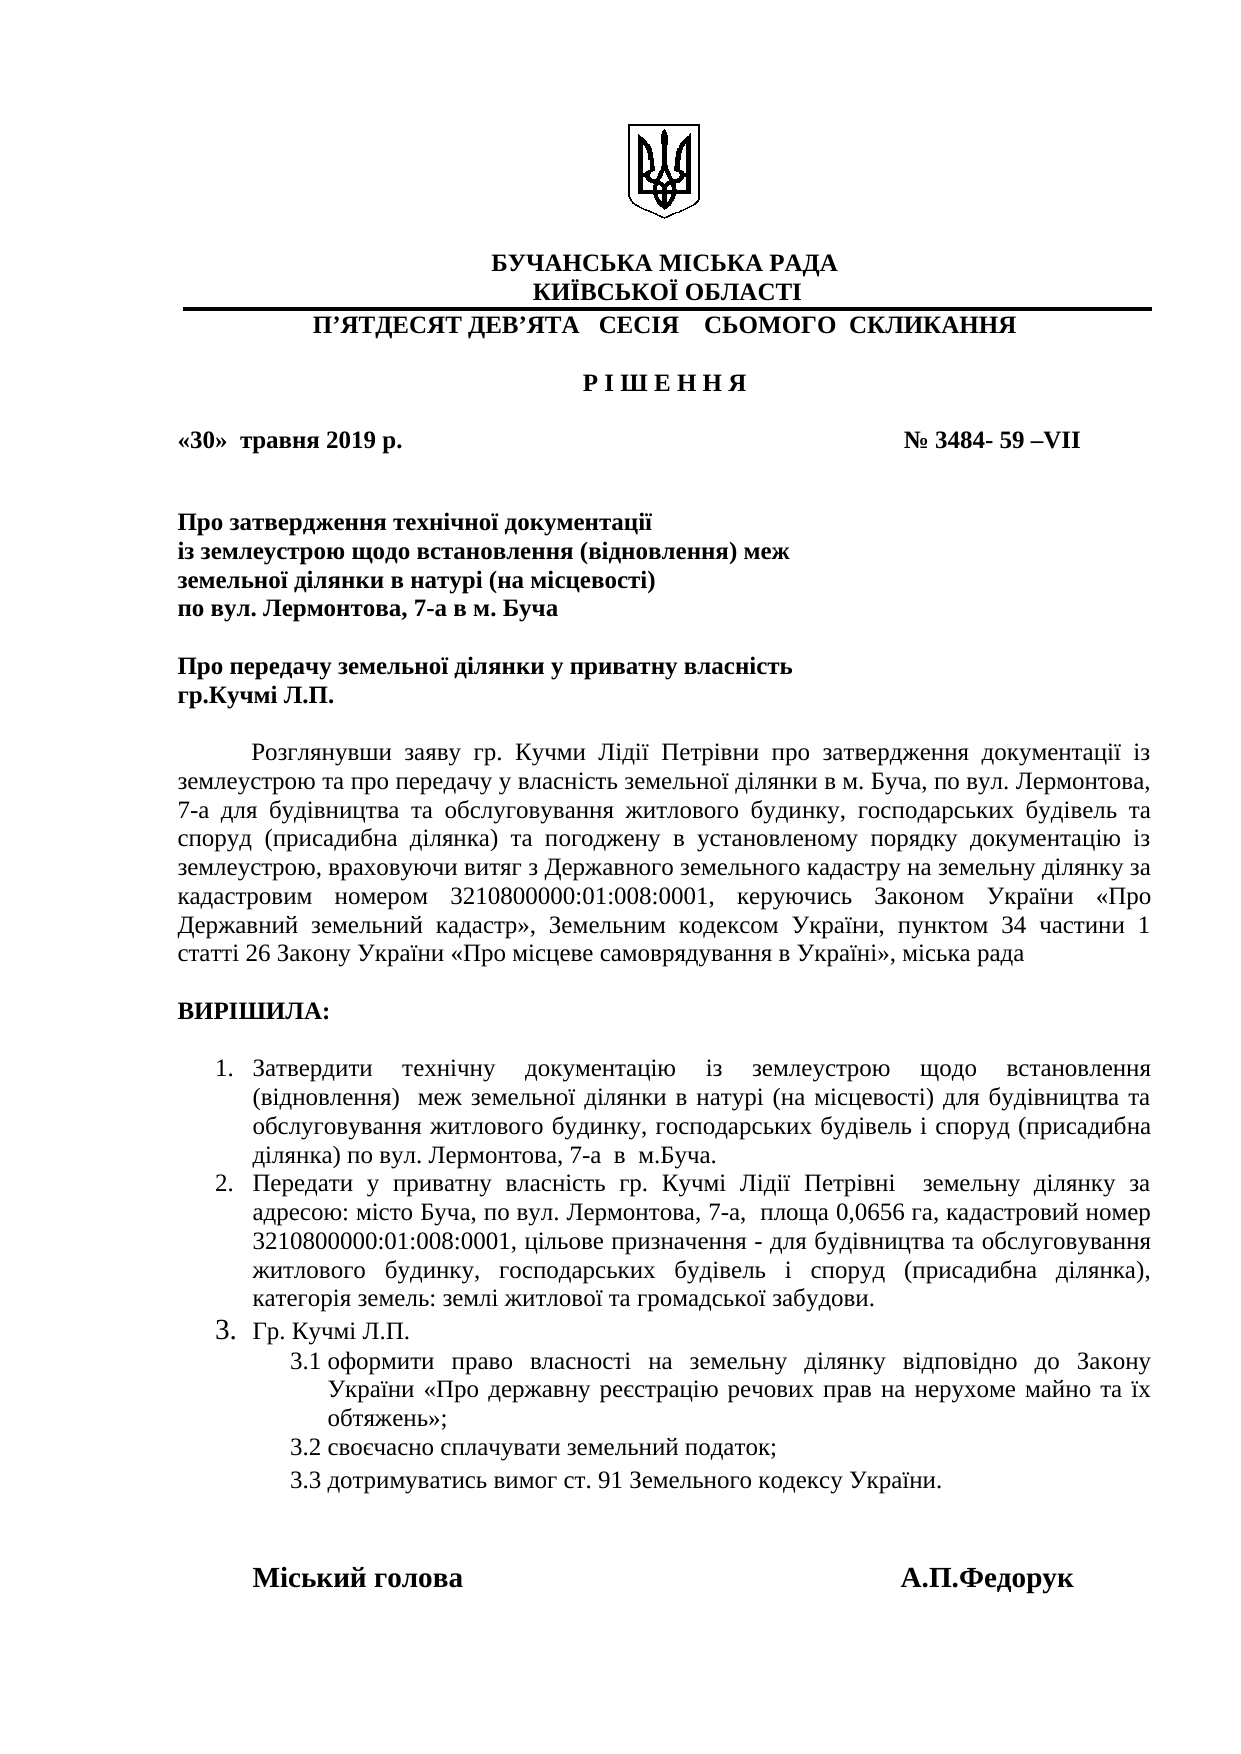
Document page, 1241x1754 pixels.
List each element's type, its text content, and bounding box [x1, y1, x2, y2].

list оформити право власності на земельну ділянку відповідно до Закону України «Про державну реєстрацію речових прав на нерухоме майно та їх обтяжень»; [290, 1346, 1152, 1432]
text по вул. Лермонтова, 7-а в м. Буча [177, 593, 1152, 622]
text Розглянувши заяву гр. Кучми Лідії Петрівни про затвердження документації із землеустрою та про передачу у власність земельної ділянки в м. Буча, по вул. Лермонтова, 7-а для будівництва та обслуговування житлового будинку, господарських будівель та споруд (присадибна ділянка) та погоджену в установленому порядку документацію із землеустрою, враховуючи витяг з Державного земельного кадастру на земельну ділянку за кадастровим номером 3210800000:01:008:0001, керуючись Законом України «Про Державний земельний кадастр», Земельним кодексом України, пунктом 34 частини 1 статті 26 Закону України «Про місцеве самоврядування в Україні», міська рада [177, 737, 1152, 967]
text ВИРІШИЛА: [177, 996, 1152, 1025]
list Передати у приватну власність гр. Кучмі Лідії Петрівні земельну ділянку за адресою: місто Буча, по вул. Лермонтова, 7-а, площа 0,0656 га, кадастровий номер 3210800000:01:008:0001, цільове призначення - для будівництва та обслуговування житлового будинку, господарських будівель і споруд (присадибна ділянка), категорія земель: землі житлової та громадської забудови. [215, 1168, 1152, 1312]
text земельної ділянки в натурі (на місцевості) [177, 565, 1152, 593]
list дотримуватись вимог ст. 91 Земельного кодексу України. [290, 1465, 1152, 1494]
text П’ЯТДЕСЯТ ДЕВ’ЯТА СЕСІЯ СЬОМОГО СКЛИКАННЯ [177, 311, 1152, 339]
list своєчасно сплачувати земельний податок; [290, 1432, 1152, 1461]
text Про передачу земельної ділянки у приватну власність [177, 651, 1152, 680]
list Гр. Кучмі Л.П. [215, 1312, 1152, 1346]
text БУЧАНСЬКА МІСЬКА РАДА [177, 248, 1152, 277]
text Р І Ш Е Н Н Я [177, 368, 1152, 397]
text із землеустрою щодо встановлення (відновлення) меж [177, 536, 1152, 565]
text гр.Кучмі Л.П. [177, 680, 1152, 708]
text «30» травня 2019 р. № 3484- 59 –VІІ [177, 426, 1152, 454]
list Затвердити технічну документацію із землеустрою щодо встановлення (відновлення) меж земельної ділянки в натурі (на місцевості) для будівництва та обслуговування житлового будинку, господарських будівель і споруд (присадибна ділянка) по вул. Лермонтова, 7-а в м.Буча. [215, 1053, 1152, 1168]
text Про затвердження технічної документації [177, 507, 1152, 536]
text Міський голова А.П.Федорук [252, 1560, 1152, 1594]
text КИЇВСЬКОЇ ОБЛАСТІ [183, 277, 1152, 307]
